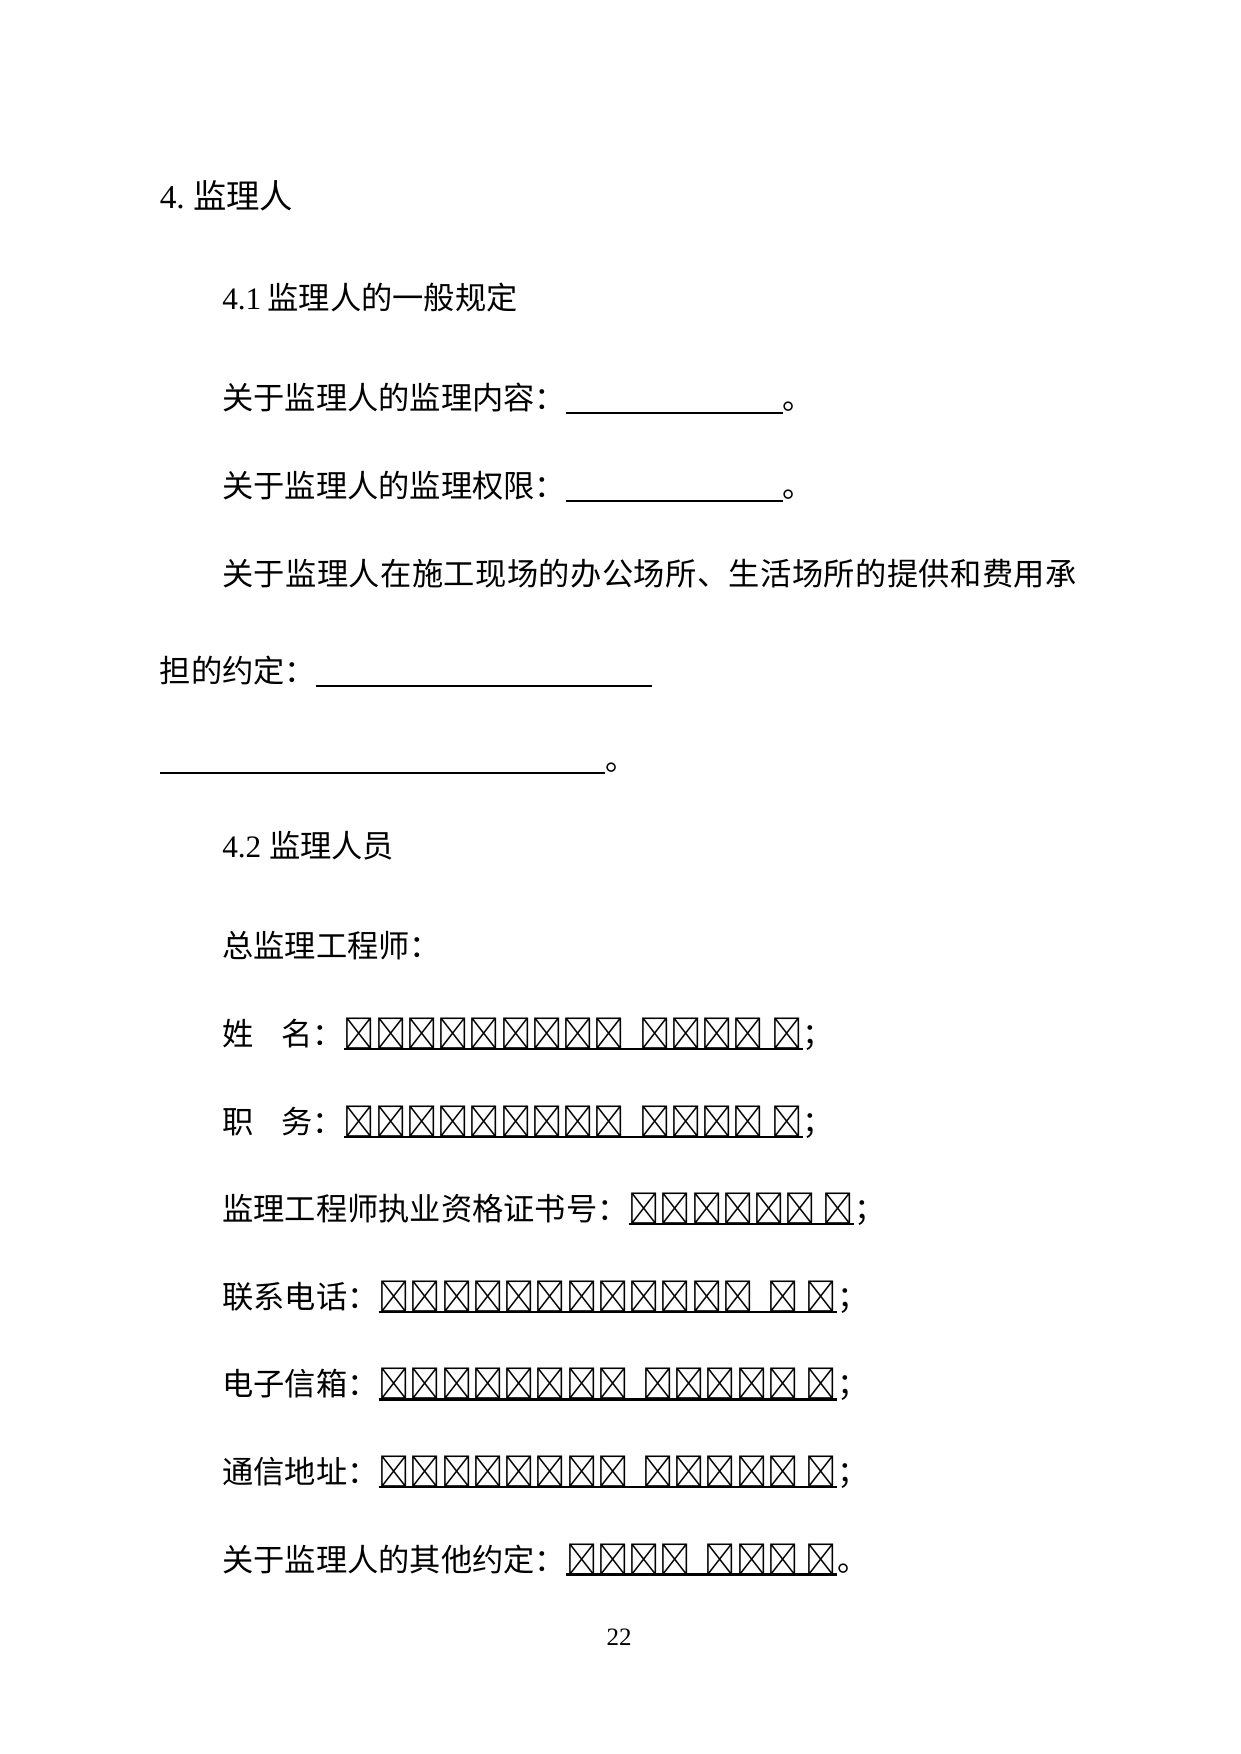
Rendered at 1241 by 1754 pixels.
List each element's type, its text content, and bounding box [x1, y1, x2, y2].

text 联系电话：  ； [159, 1262, 1078, 1327]
text 关于监理人的监理内容： 。 [159, 364, 1078, 429]
text 监理工程师执业资格证书号： ； [159, 1174, 1078, 1239]
text 职 务：  ； [159, 1087, 1078, 1152]
text 4.2 监理人员 [159, 812, 1078, 877]
text 关于监理人的其他约定：  。 [159, 1525, 1078, 1590]
text 通信地址：  ； [159, 1437, 1078, 1502]
text 。 [159, 724, 1078, 789]
text 姓 名：  ； [159, 999, 1078, 1064]
text 总监理工程师： [159, 912, 1078, 977]
text 4.1监理人的一般规定 [159, 263, 1078, 328]
text 电子信箱：  ； [159, 1350, 1078, 1415]
text 关于监理人在施工现场的办公场所、生活场所的提供和费用承担的约定： [159, 539, 1078, 701]
subtitle 4. 监理人 [159, 162, 1078, 227]
text 关于监理人的监理权限： 。 [159, 451, 1078, 516]
